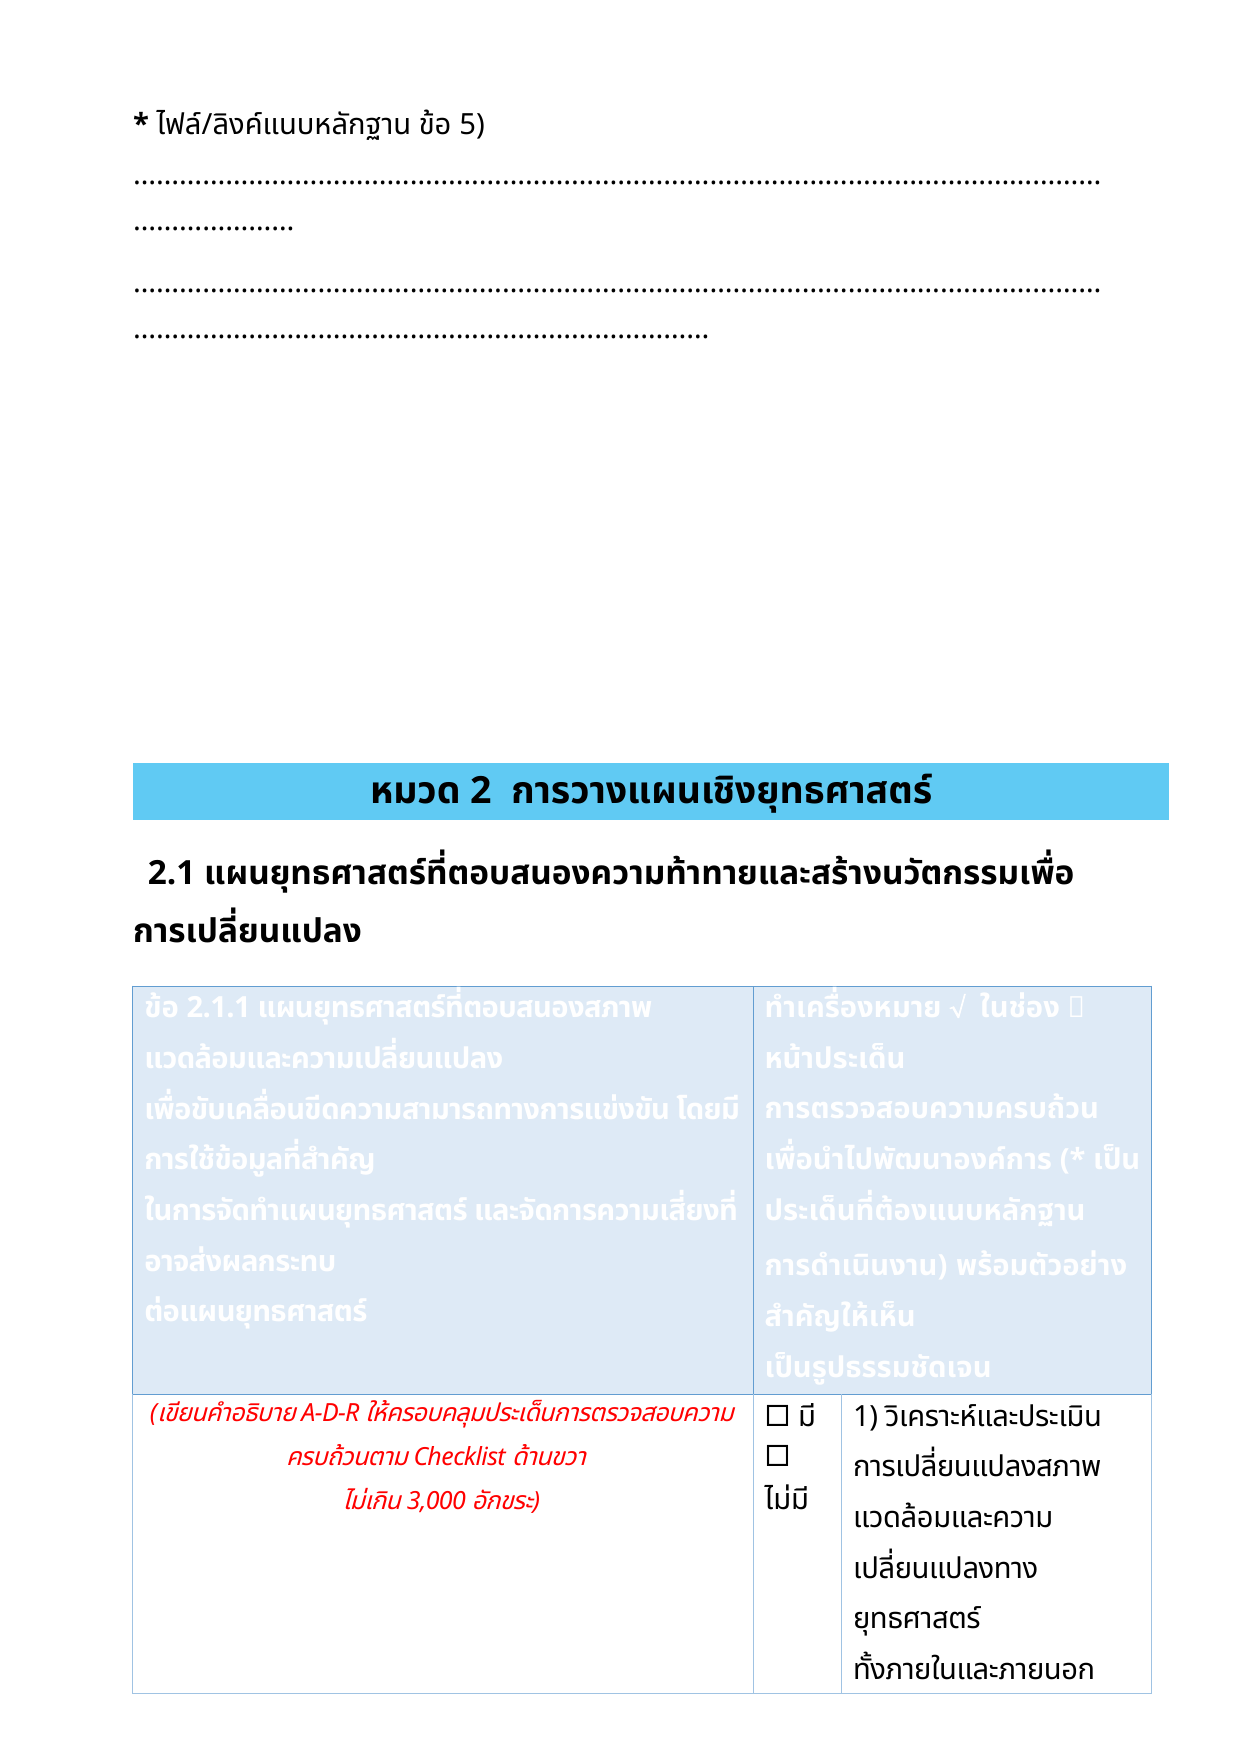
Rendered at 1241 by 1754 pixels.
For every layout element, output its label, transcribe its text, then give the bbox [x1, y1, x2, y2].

text หมวด 2 การวางแผนเชิงยุทธศาสตร์ [133, 763, 1169, 820]
text 2.1 แผนยุทธศาสตร์ที่ตอบสนองความท้าทายและสร้างนวัตกรรมเพื่อการเปลี่ยนแปลง [133, 849, 1107, 957]
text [133, 262, 1107, 347]
table_cell 1) วิเคราะห์และประเมิน การเปลี่ยนแปลงสภาพแวดล้อมและความเปลี่ยนแปลงทางยุทธศาสตร์ ทั้งภายในและภายนอกองค์การ [842, 1395, 1151, 1692]
text * ไฟล์/ลิงค์แนบหลักฐาน ข้อ 5) ………………………………………………………………………………………………………………………………… [133, 103, 1107, 239]
table_cell มี ไม่มี [754, 1395, 841, 1692]
table_cell (เขียนคำอธิบาย A-D-R ให้ครอบคลุมประเด็นการตรวจสอบความครบถ้วนตาม Checklist ด้านขวา ไม่เกิน 3,000 อักขระ) [133, 1395, 753, 1692]
